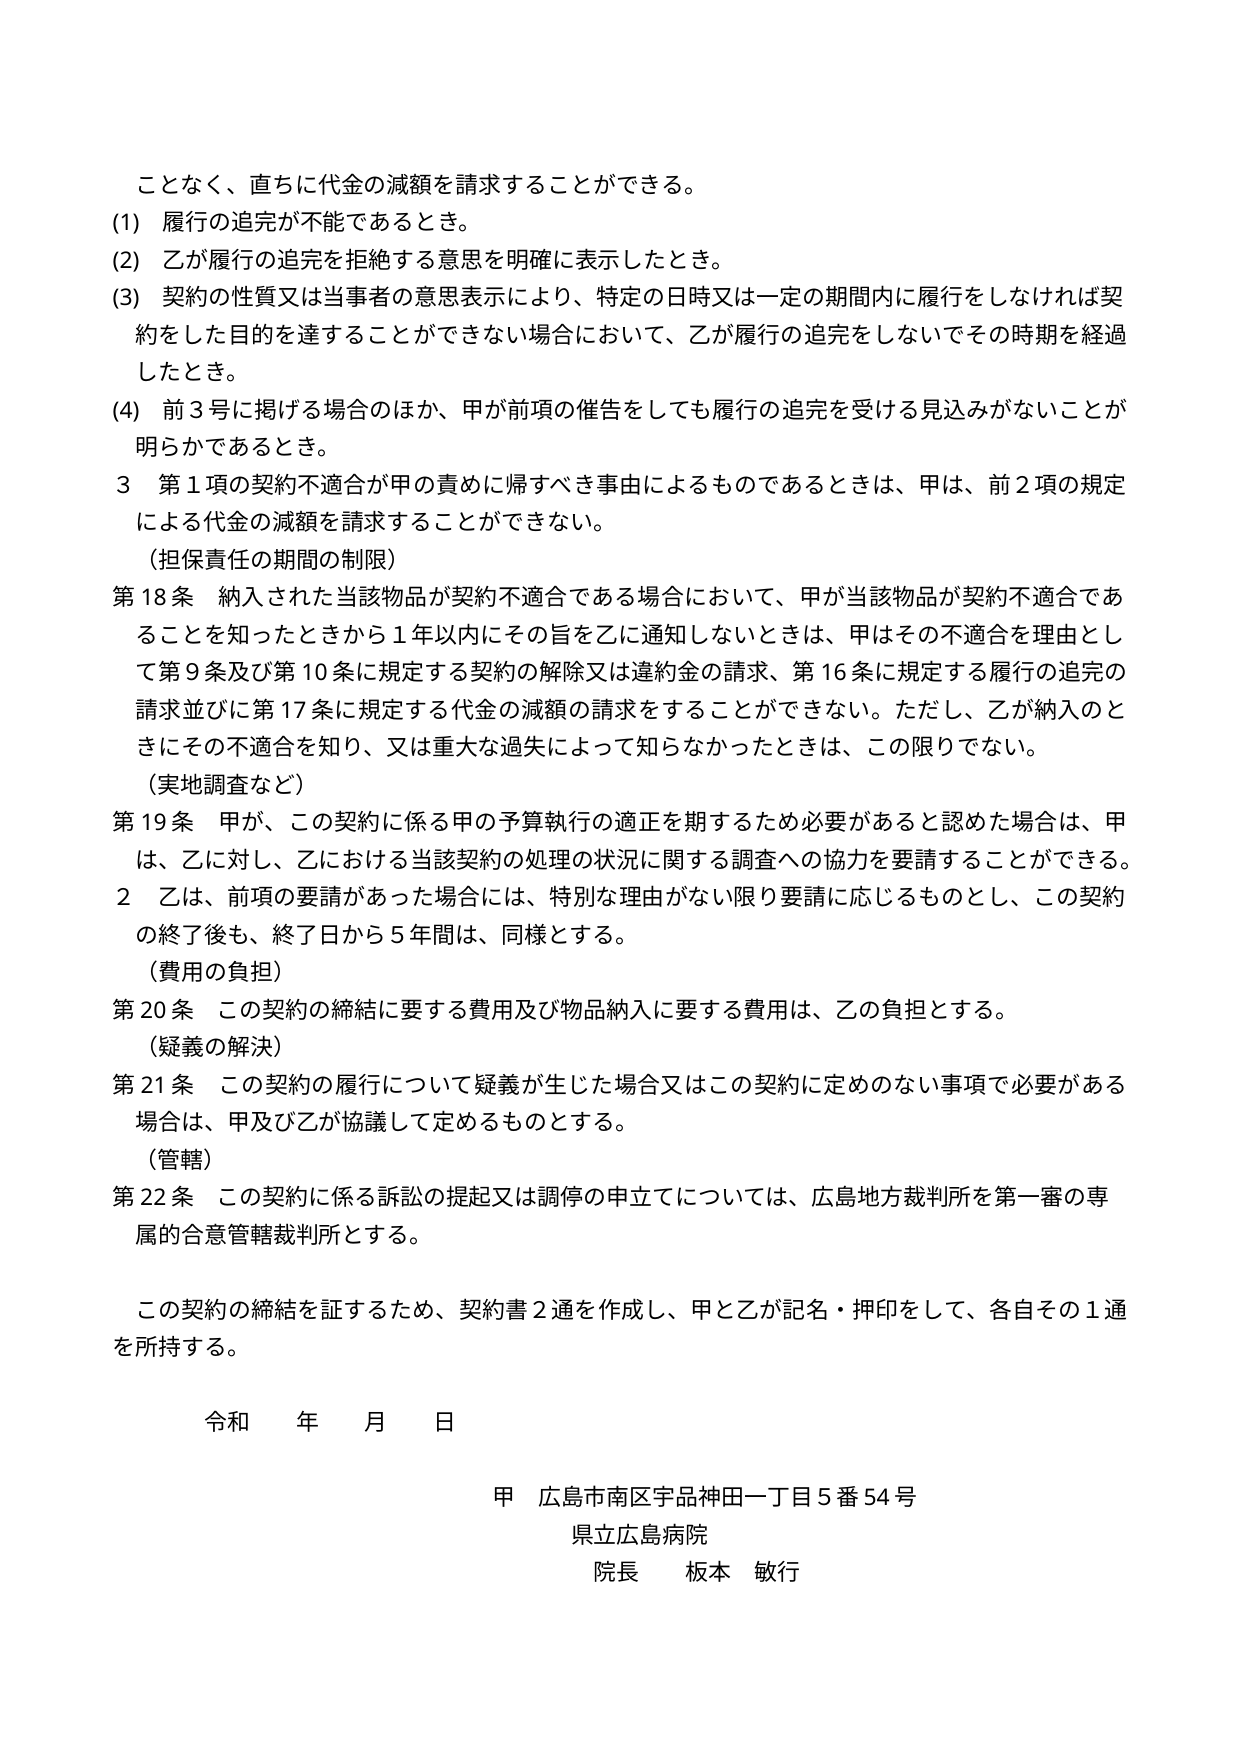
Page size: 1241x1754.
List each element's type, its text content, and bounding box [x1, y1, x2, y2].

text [112, 164, 1128, 202]
text (1) 履行の追完が不能であるとき。 [112, 202, 1128, 239]
text （疑義の解決） [112, 1027, 1128, 1064]
text 令和 年 月 日 [112, 1402, 1128, 1439]
text ２ 乙は、前項の要請があった場合には、特別な理由がない限り要請に応じるものとし、この契約の終了後も、終了日から５年間は、同様とする。 [112, 877, 1128, 952]
text 第19条 甲が、この契約に係る甲の予算執行の適正を期するため必要があると認めた場合は、甲は、乙に対し、乙における当該契約の処理の状況に関する調査への協力を要請することができる。 [112, 802, 1128, 877]
text 第20条 この契約の締結に要する費用及び物品納入に要する費用は、乙の負担とする。 [112, 989, 1128, 1027]
text ３ 第１項の契約不適合が甲の責めに帰すべき事由によるものであるときは、甲は、前２項の規定による代金の減額を請求することができない。 [112, 464, 1128, 539]
text (4) 前３号に掲げる場合のほか、甲が前項の催告をしても履行の追完を受ける見込みがないことが明らかであるとき。 [112, 389, 1128, 464]
text 県立広島病院 [112, 1514, 1128, 1552]
text 第21条 この契約の履行について疑義が生じた場合又はこの契約に定めのない事項で必要がある場合は、甲及び乙が協議して定めるものとする。 [112, 1064, 1128, 1139]
text （管轄） [134, 1139, 1128, 1177]
text （費用の負担） [112, 952, 1128, 989]
text （担保責任の期間の制限） [112, 539, 1128, 577]
text （実地調査など） [134, 764, 1128, 802]
text (3) 契約の性質又は当事者の意思表示により、特定の日時又は一定の期間内に履行をしなければ契約をした目的を達することができない場合において、乙が履行の追完をしないでその時期を経過したとき。 [112, 277, 1128, 389]
text 第22条 この契約に係る訴訟の提起又は調停の申立てについては、広島地方裁判所を第一審の専属的合意管轄裁判所とする。 [112, 1177, 1128, 1252]
text 甲 広島市南区宇品神田一丁目５番54号 [112, 1477, 1128, 1514]
text (2) 乙が履行の追完を拒絶する意思を明確に表示したとき。 [112, 239, 1128, 277]
text 院長 板本 敏行 [112, 1552, 1128, 1589]
text この契約の締結を証するため、契約書２通を作成し、甲と乙が記名・押印をして、各自その１通を所持する。 [112, 1289, 1128, 1364]
text 第18条 納入された当該物品が契約不適合である場合において、甲が当該物品が契約不適合であることを知ったときから１年以内にその旨を乙に通知しないときは、甲はその不適合を理由として第９条及び第10条に規定する契約の解除又は違約金の請求、第16条に規定する履行の追完の請求並びに第17条に規定する代金の減額の請求をすることができない。ただし、乙が納入のときにその不適合を知り、又は重大な過失によって知らなかったときは、この限りでない。 [112, 577, 1128, 764]
